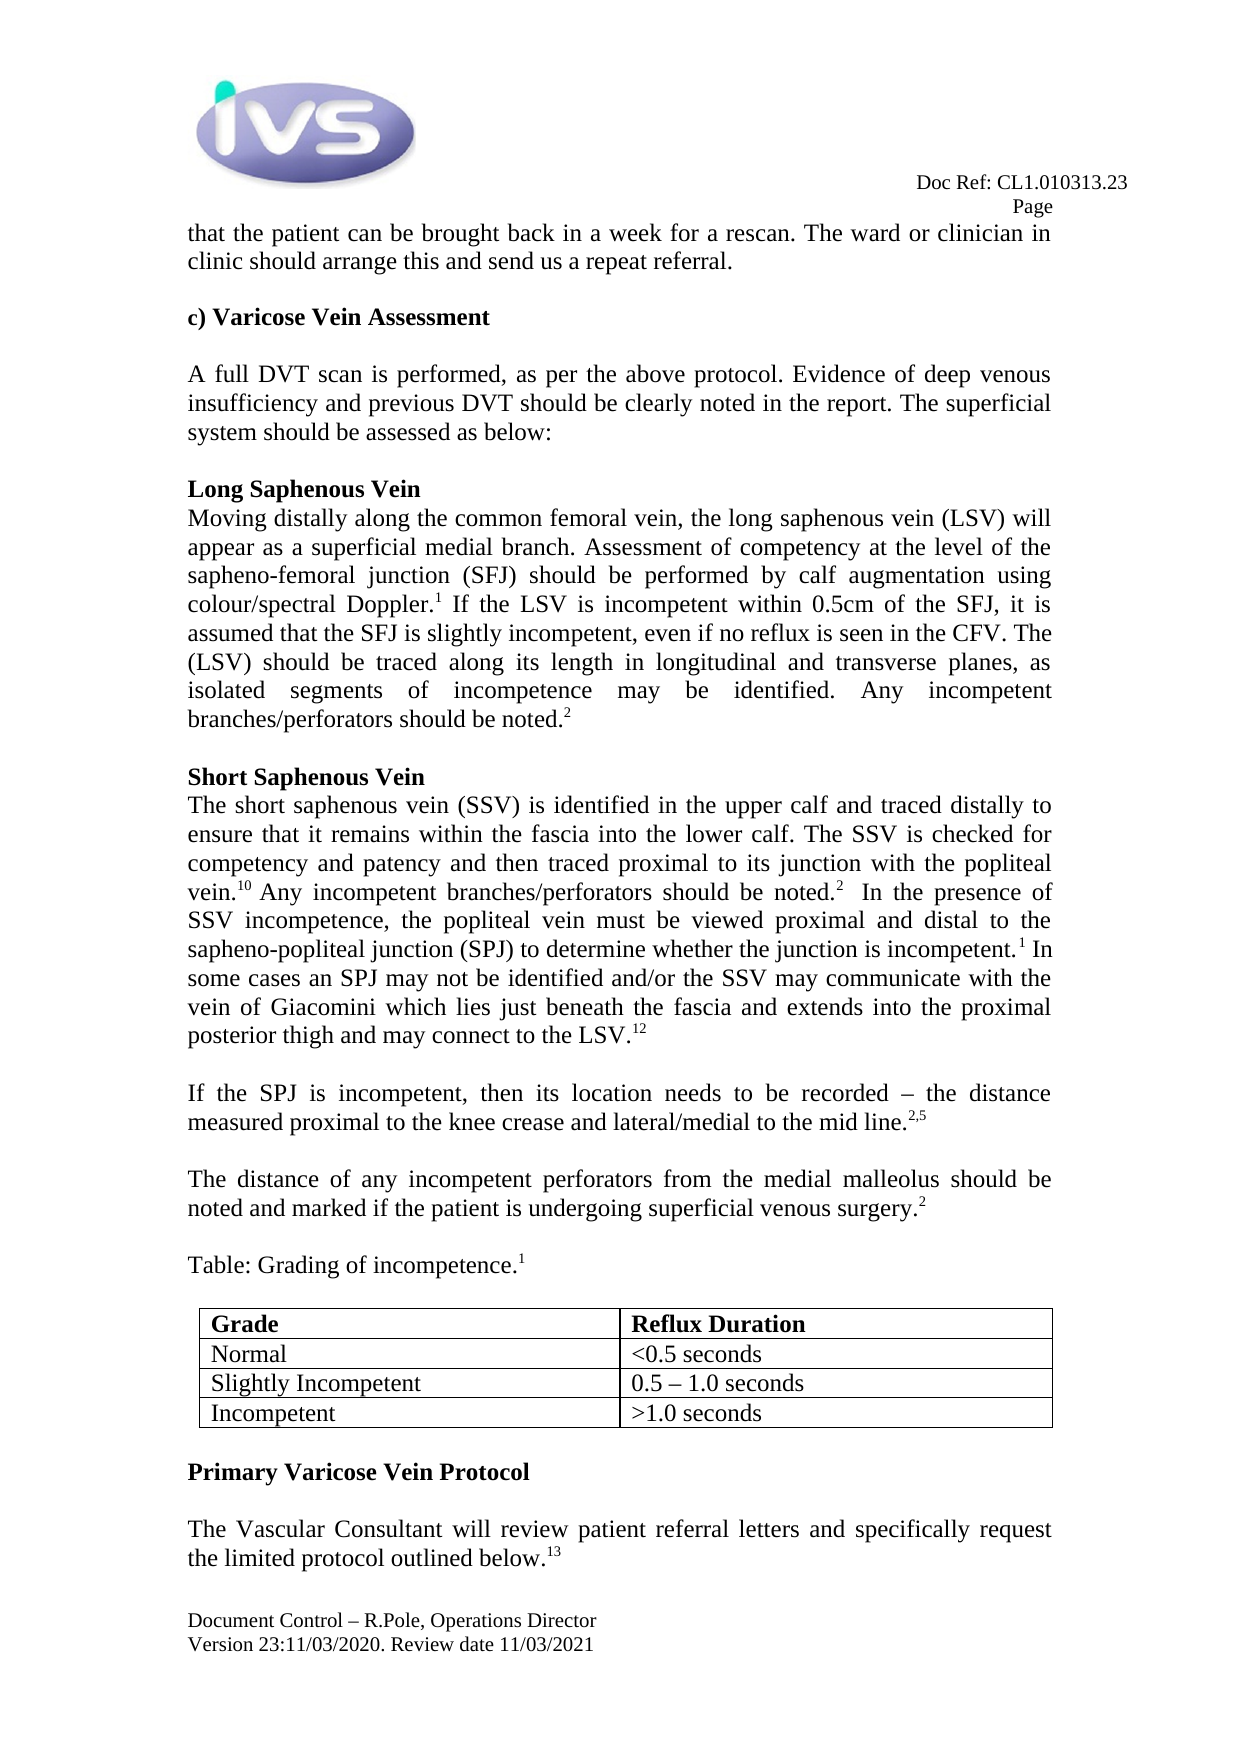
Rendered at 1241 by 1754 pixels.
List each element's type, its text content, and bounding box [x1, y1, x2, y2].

table_header Reflux Duration [621, 1309, 1052, 1338]
text Primary Varicose Vein Protocol [187, 1457, 1053, 1486]
text A full DVT scan is performed, as per the above protocol. Evidence of deep venous insufficiency and previous DVT should be clearly noted in the report. The superficial system should be assessed as below: [187, 359, 1053, 445]
text The Vascular Consultant will review patient referral letters and specifically request the limited protocol outlined below.13 [187, 1514, 1053, 1572]
table_cell Slightly Incompetent [200, 1369, 619, 1397]
table_header Grade [200, 1309, 619, 1338]
text Long Saphenous Vein [187, 474, 1053, 503]
table_cell >1.0 seconds [621, 1398, 1052, 1427]
table_cell <0.5 seconds [621, 1339, 1052, 1367]
text Table: Grading of incompetence.1 [187, 1250, 1053, 1279]
table_cell Incompetent [200, 1398, 619, 1427]
text The short saphenous vein (SSV) is identified in the upper calf and traced distally to ensure that it remains within the fascia into the lower calf. The SSV is checked for competency and patency and then traced proximal to its junction with the popliteal vein.10 Any incompetent branches/perforators should be noted.2 In the presence of SSV incompetence, the popliteal vein must be viewed proximal and distal to the sapheno-popliteal junction (SPJ) to determine whether the junction is incompetent.1 In some cases an SPJ may not be identified and/or the SSV may communicate with the vein of Giacomini which lies just beneath the fascia and extends into the proximal posterior thigh and may connect to the LSV.12 [187, 790, 1053, 1049]
text c) Varicose Vein Assessment [0, 302, 1053, 330]
table_cell Normal [200, 1339, 619, 1367]
text If the SPJ is incompetent, then its location needs to be recorded – the distance measured proximal to the knee crease and lateral/medial to the mid line.2,5 [187, 1078, 1053, 1135]
picture [187, 75, 416, 189]
table_cell 0.5 – 1.0 seconds [621, 1369, 1052, 1397]
text Moving distally along the common femoral vein, the long saphenous vein (LSV) will appear as a superficial medial branch. Assessment of competency at the level of the sapheno-femoral junction (SFJ) should be performed by calf augmentation using colour/spectral Doppler.1 If the LSV is incompetent within 0.5cm of the SFJ, it is assumed that the SFJ is slightly incompetent, even if no reflux is seen in the CFV. The (LSV) should be traced along its length in longitudinal and transverse planes, as isolated segments of incompetence may be identified. Any incompetent branches/perforators should be noted.2 [187, 503, 1053, 733]
text Short Saphenous Vein [187, 762, 1053, 790]
text The distance of any incompetent perforators from the medial malleolus should be noted and marked if the patient is undergoing superficial venous surgery.2 [187, 1164, 1053, 1222]
